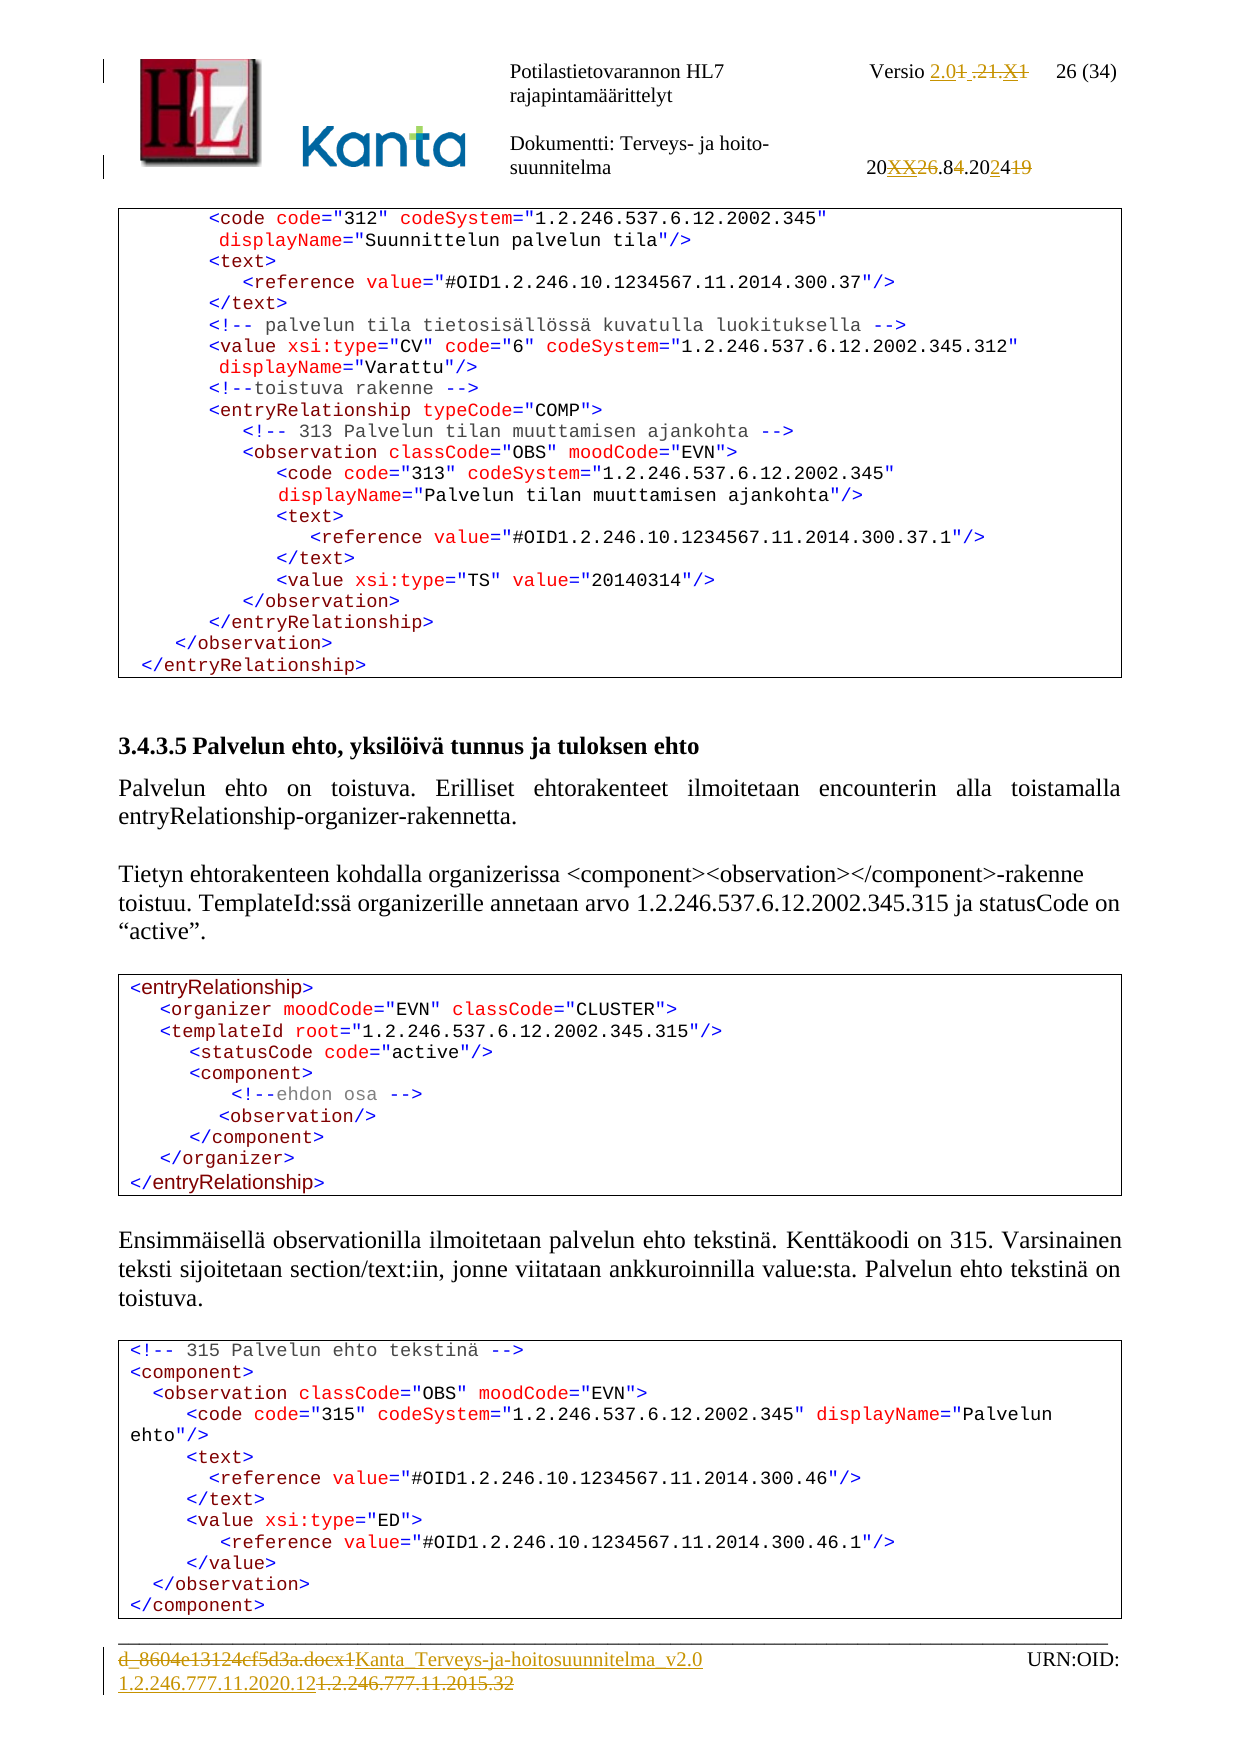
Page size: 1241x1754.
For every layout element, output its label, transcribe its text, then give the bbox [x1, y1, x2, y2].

text Tietyn ehtorakenteen kohdalla organizerissa <component><observation></component>-rakenne toistuu. TemplateId:ssä organizerille annetaan arvo 1.2.246.537.6.12.2002.345.315 ja statusCode on “active”. [118, 859, 1122, 945]
picture [140, 59, 263, 167]
table_header <entryRelationship> <organizer moodCode="EVN" classCode="CLUSTER"> <templateId root="1.2.246.537.6.12.2002.345.315"/> <statusCode code="active"/> <component> <!--ehdon osa --> <observation/> </component> </organizer> </entryRelationship> [294, 975, 1121, 1195]
picture [302, 126, 466, 167]
text Palvelun ehto on toistuva. Erilliset ehtorakenteet ilmoitetaan encounterin alla toistamalla entryRelationship-organizer-rakennetta. [118, 773, 1122, 830]
text Ensimmäisellä observationilla ilmoitetaan palvelun ehto tekstinä. Kenttäkoodi on 315. Varsinainen teksti sijoitetaan section/text:iin, jonne viitataan ankkuroinnilla value:sta. Palvelun ehto tekstinä on toistuva. [118, 1225, 1122, 1311]
table_header <entryRelationship> <organizer moodCode="EVN" classCode="CLUSTER"> <templateId root="1.2.246.537.6.12.2002.345.315"/> <statusCode code="active"/> <component> <!--ehdon osa --> <observation/> </component> </organizer> </entryRelationship> [119, 975, 313, 1195]
table_header <!-- 315 Palvelun ehto tekstinä --> <component> <observation classCode="OBS" moodCode="EVN"> <code code="315" codeSystem="1.2.246.537.6.12.2002.345" displayName="Palvelun ehto"/> <text> <reference value="#OID1.2.246.10.1234567.11.2014.300.46"/> </text> <value xsi:type="ED"> <reference value="#OID1.2.246.10.1234567.11.2014.300.46.1"/> </value> </observation> </component> [119, 1341, 1121, 1617]
subtitle Palvelun ehto, yksilöivä tunnus ja tuloksen ehto [118, 731, 1122, 760]
